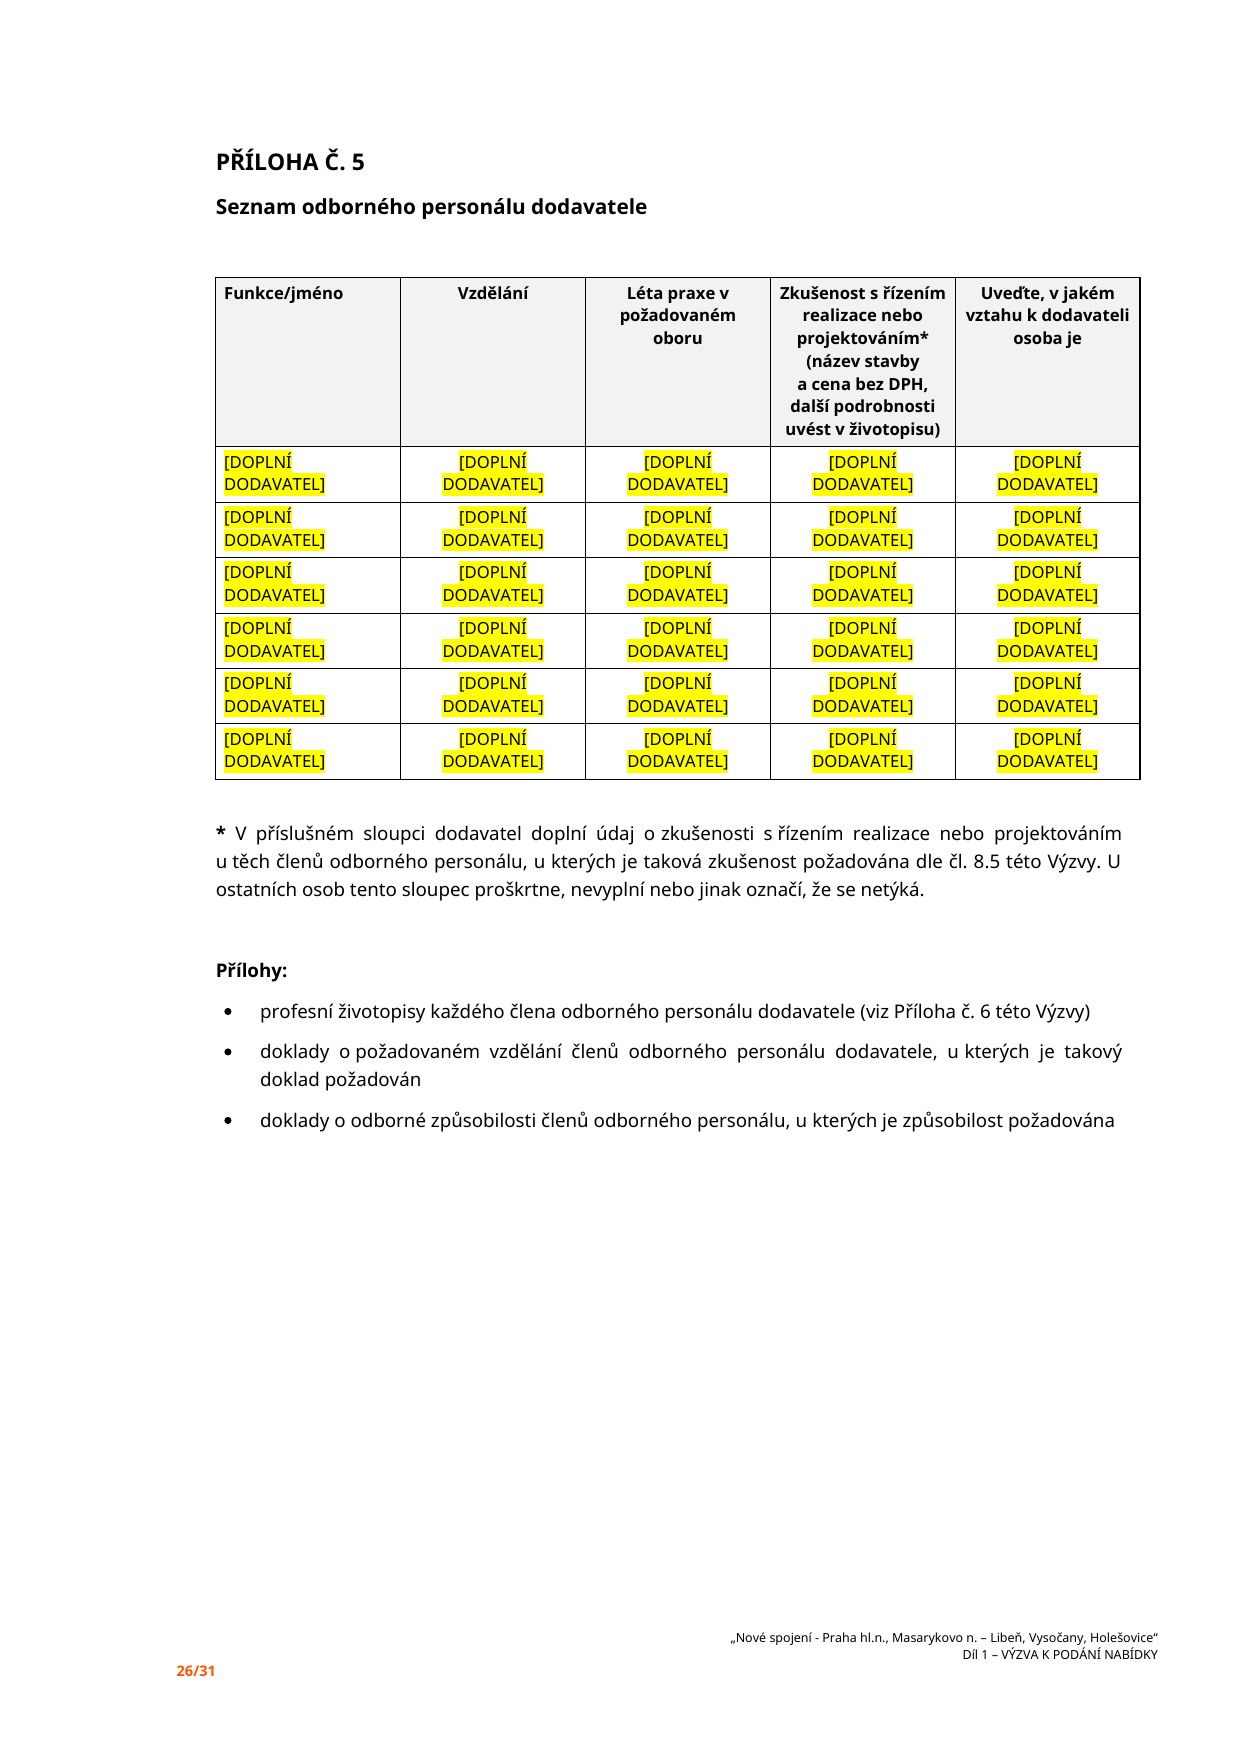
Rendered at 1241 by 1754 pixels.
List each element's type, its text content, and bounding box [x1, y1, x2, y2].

table_cell [DOPLNÍ DODAVATEL] [771, 724, 955, 779]
table_header Léta praxe v požadovaném oboru [586, 278, 770, 446]
table_cell [DOPLNÍ DODAVATEL] [401, 614, 585, 668]
table_cell [DOPLNÍ DODAVATEL] [586, 669, 770, 723]
table_cell [DOPLNÍ DODAVATEL] [586, 447, 770, 502]
table_cell [DOPLNÍ DODAVATEL] [586, 558, 770, 612]
text * V příslušném sloupci dodavatel doplní údaj o zkušenosti s řízením realizace nebo projektováním u těch členů odborného personálu, u kterých je taková zkušenost požadována dle čl. 8.5 této Výzvy. U ostatních osob tento sloupec proškrtne, nevyplní nebo jinak označí, že se netýká. [216, 820, 1122, 902]
table_cell [DOPLNÍ DODAVATEL] [956, 558, 1139, 612]
table_cell [DOPLNÍ DODAVATEL] [216, 614, 400, 668]
table_cell [DOPLNÍ DODAVATEL] [956, 503, 1139, 557]
table_cell [DOPLNÍ DODAVATEL] [586, 503, 770, 557]
table_cell [DOPLNÍ DODAVATEL] [586, 724, 770, 779]
table_cell [DOPLNÍ DODAVATEL] [216, 447, 400, 502]
table_cell [DOPLNÍ DODAVATEL] [956, 447, 1139, 502]
table_cell [DOPLNÍ DODAVATEL] [401, 724, 585, 779]
table_cell [DOPLNÍ DODAVATEL] [216, 503, 400, 557]
table_header Zkušenost s řízením realizace nebo projektováním* (název stavby a cena bez DPH, další podrobnosti uvést v životopisu) [771, 278, 955, 446]
table_header Funkce/jméno [216, 278, 400, 446]
table_header Uveďte, v jakém vztahu k dodavateli osoba je [956, 278, 1139, 446]
table_cell [DOPLNÍ DODAVATEL] [771, 669, 955, 723]
table_cell [DOPLNÍ DODAVATEL] [586, 614, 770, 668]
table_cell [DOPLNÍ DODAVATEL] [401, 447, 585, 502]
table_cell [DOPLNÍ DODAVATEL] [771, 447, 955, 502]
table_header Vzdělání [401, 278, 585, 446]
table_cell [DOPLNÍ DODAVATEL] [771, 503, 955, 557]
table_cell [DOPLNÍ DODAVATEL] [401, 669, 585, 723]
table_cell [DOPLNÍ DODAVATEL] [401, 503, 585, 557]
table_cell [DOPLNÍ DODAVATEL] [956, 724, 1139, 779]
text Přílohy: [216, 957, 1122, 983]
table_cell [DOPLNÍ DODAVATEL] [216, 558, 400, 612]
text doklady o odborné způsobilosti členů odborného personálu, u kterých je způsobilost požadována [224, 1107, 1122, 1132]
text Příloha č. 5 [216, 146, 1122, 177]
table_cell [DOPLNÍ DODAVATEL] [216, 724, 400, 779]
table_cell [DOPLNÍ DODAVATEL] [216, 669, 400, 723]
table_cell [DOPLNÍ DODAVATEL] [771, 558, 955, 612]
table_cell [DOPLNÍ DODAVATEL] [956, 614, 1139, 668]
table_cell [DOPLNÍ DODAVATEL] [771, 614, 955, 668]
text Seznam odborného personálu dodavatele [216, 192, 1122, 221]
text doklady o požadovaném vzdělání členů odborného personálu dodavatele, u kterých je takový doklad požadován [224, 1038, 1122, 1092]
text profesní životopisy každého člena odborného personálu dodavatele (viz Příloha č. 6 této Výzvy) [224, 998, 1122, 1023]
table_cell [DOPLNÍ DODAVATEL] [956, 669, 1139, 723]
table_cell [DOPLNÍ DODAVATEL] [401, 558, 585, 612]
